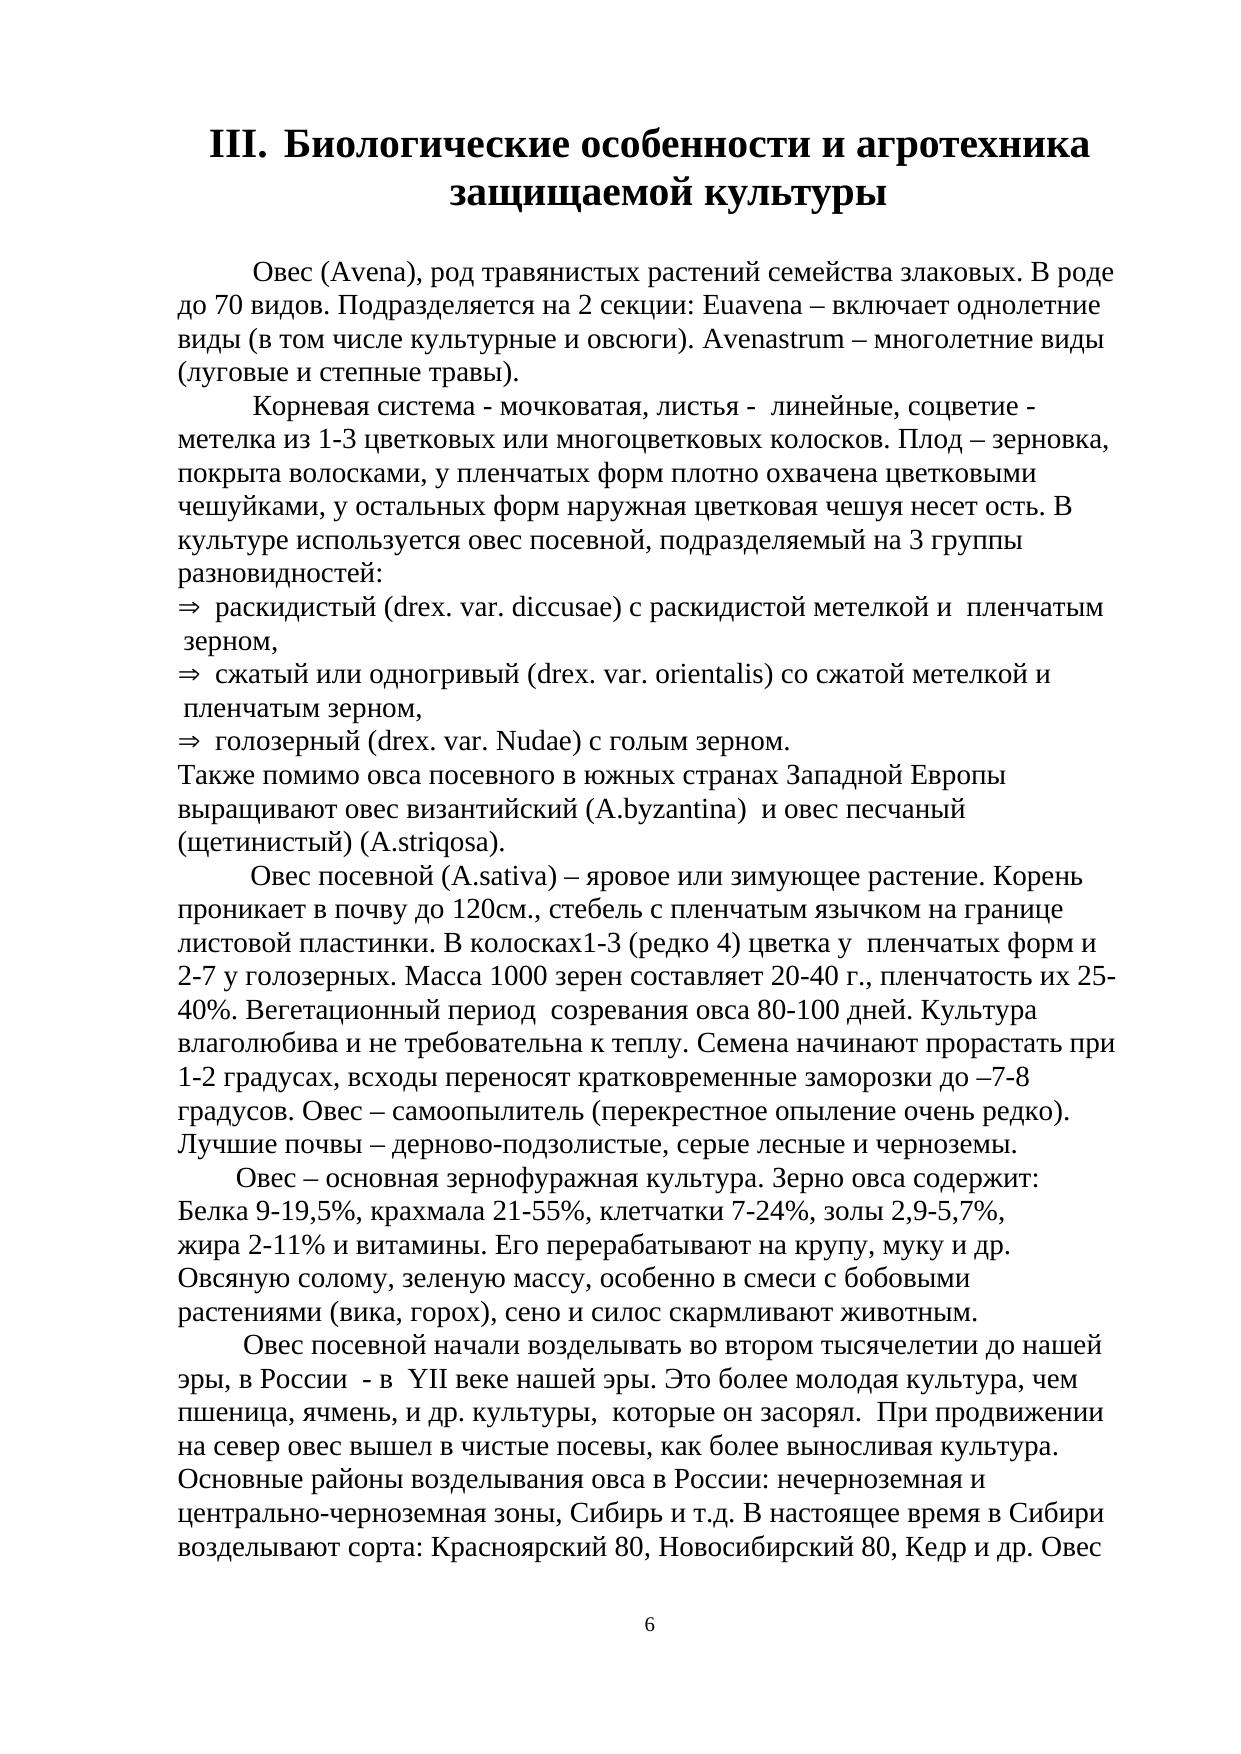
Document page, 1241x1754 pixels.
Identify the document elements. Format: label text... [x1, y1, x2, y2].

text Овсяную солому, зеленую массу, особенно в смеси с бобовыми растениями (вика, горох), сено и силос скармливают животным. [177, 1260, 1122, 1327]
list сжатый или одногривый (drex. var. orientalis) со сжатой метелкой и пленчатым зерном, [177, 656, 1122, 723]
text Белка 9-19,5%, крахмала 21-55%, клетчатки 7-24%, золы 2,9-5,7%, [177, 1193, 1122, 1227]
text Овес – основная зернофуражная культура. Зерно овса содержит: [177, 1160, 1122, 1193]
text Овес (Avena), род травянистых растений семейства злаковых. В роде до 70 видов. Подразделяется на 2 секции: Euavena – включает однолетние виды (в том числе культурные и овсюги). Avenastrum – многолетние виды (луговые и степные травы). [177, 254, 1122, 388]
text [177, 1327, 1122, 1562]
list голозерный (drex. var. Nudae) с голым зерном. [177, 723, 1122, 757]
list раскидистый (drex. var. diccusae) с раскидистой метелкой и пленчатым зерном, [177, 589, 1122, 656]
text жира 2-11% и витамины. Его перерабатывают на крупу, муку и др. [177, 1227, 1122, 1260]
text Овес посевной (A.sativa) – яровое или зимующее растение. Корень проникает в почву до 120см., стебель с пленчатым язычком на границе листовой пластинки. В колосках1-3 (редко 4) цветка у пленчатых форм и 2-7 у голозерных. Масса 1000 зерен составляет 20-40 г., пленчатость их 25-40%. Вегетационный период созревания овса 80-100 дней. Культура влаголюбива и не требовательна к теплу. Семена начинают прорастать при 1-2 градусах, всходы переносят кратковременные заморозки до –7-8 градусов. Овес – самоопылитель (перекрестное опыление очень редко). Лучшие почвы – дерново-подзолистые, серые лесные и черноземы. [177, 858, 1122, 1160]
text Корневая система - мочковатая, листья - линейные, соцветие - метелка из 1-3 цветковых или многоцветковых колосков. Плод – зерновка, покрыта волосками, у пленчатых форм плотно охвачена цветковыми чешуйками, у остальных форм наружная цветковая чешуя несет ость. В культуре используется овес посевной, подразделяемый на 3 группы разновидностей: [177, 388, 1122, 589]
subtitle Биологические особенности и агротехника защищаемой культуры [177, 118, 1122, 214]
text Также помимо овса посевного в южных странах Западной Европы выращивают овес византийский (A.byzantina) и овес песчаный (щетинистый) (A.striqosa). [177, 757, 1122, 858]
